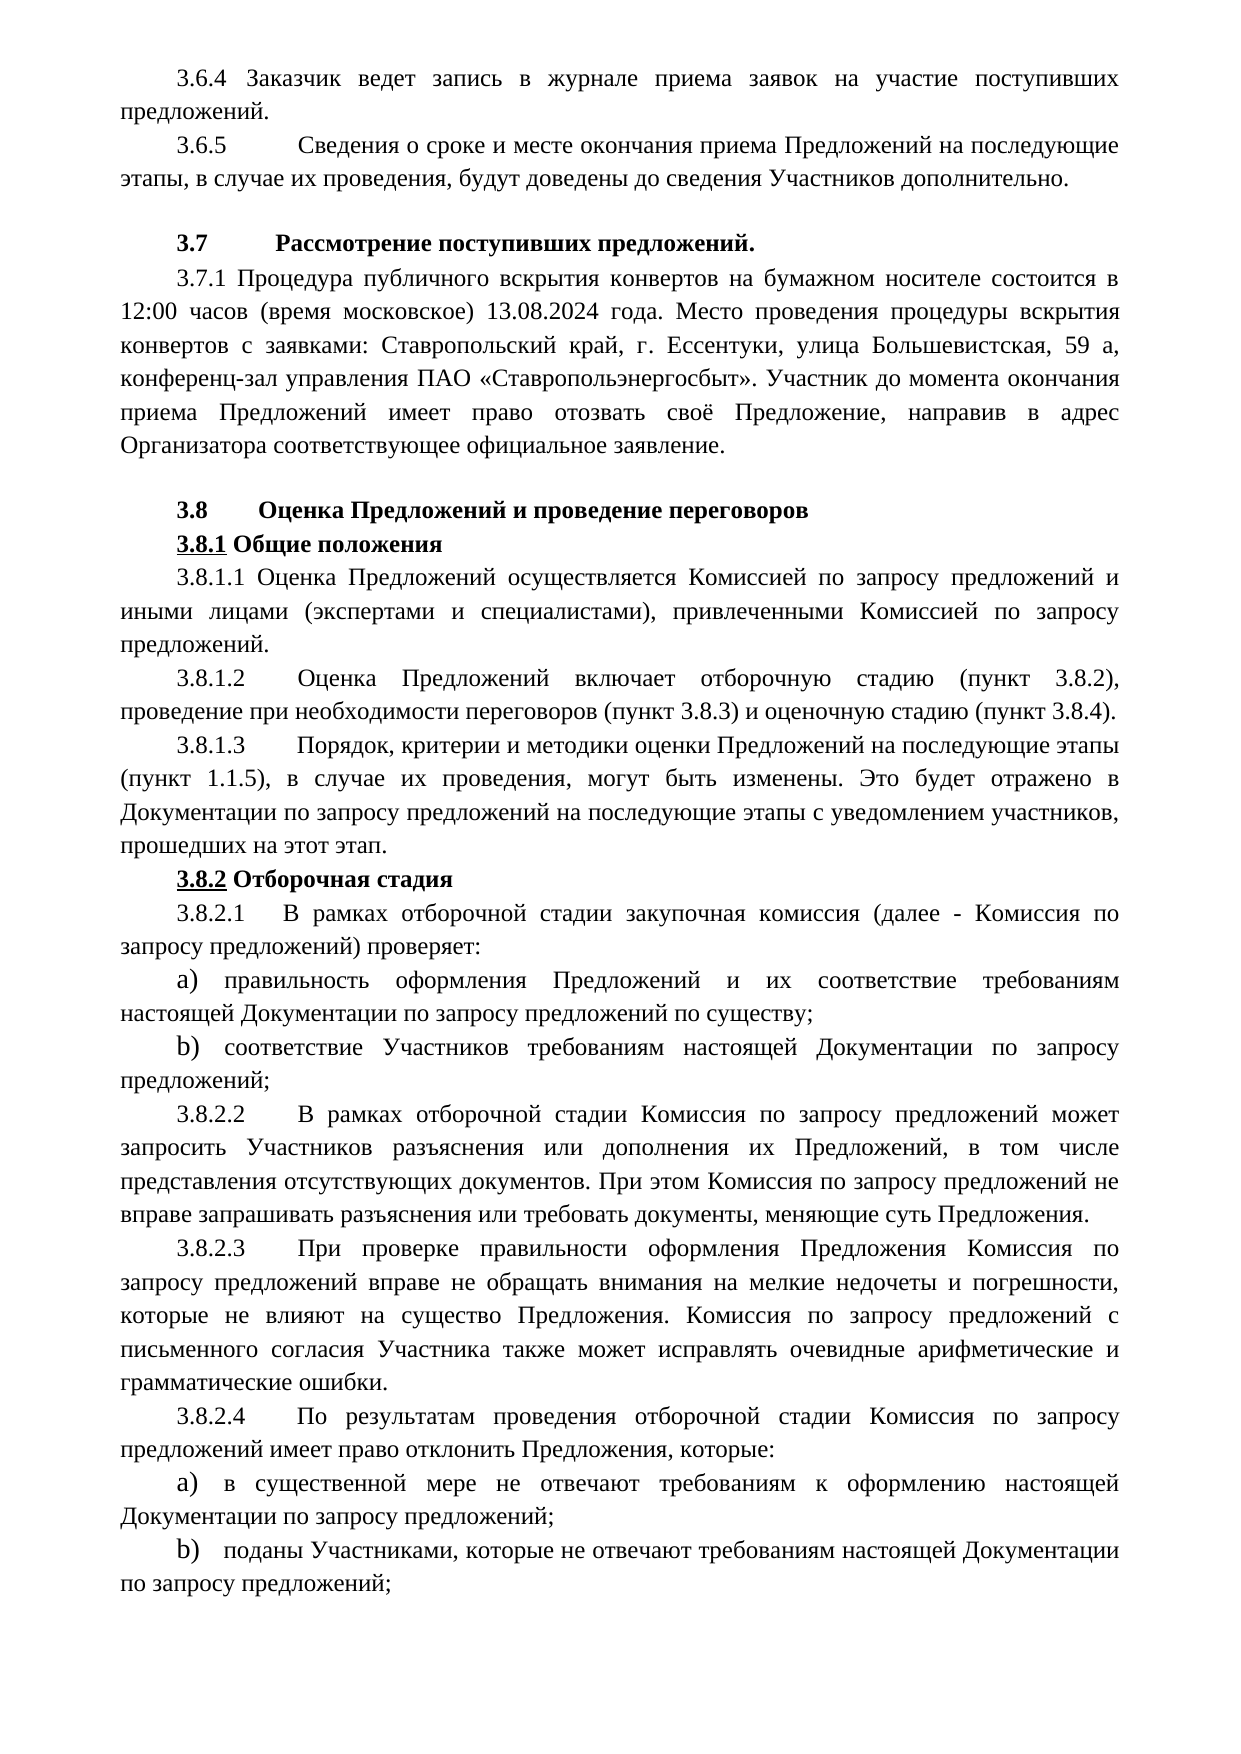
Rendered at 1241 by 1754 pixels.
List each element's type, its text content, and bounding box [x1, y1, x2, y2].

list Заказчик ведет запись в журнале приема заявок на участие поступивших предложений. [120, 59, 1120, 126]
list По результатам проведения отборочной стадии Комиссия по запросу предложений имеет право отклонить Предложения, которые: [120, 1397, 1120, 1464]
list При проверке правильности оформления Предложения Комиссия по запросу предложений вправе не обращать внимания на мелкие недочеты и погрешности, которые не влияют на существо Предложения. Комиссия по запросу предложений с письменного согласия Участника также может исправлять очевидные арифметические и грамматические ошибки. [120, 1229, 1120, 1397]
list Оценка Предложений включает отборочную стадию (пункт 3.8.2), проведение при необходимости переговоров (пункт 3.8.3) и оценочную стадию (пункт 3.8.4). [120, 659, 1120, 726]
list Рассмотрение поступивших предложений. [120, 221, 1120, 259]
text 3.8.1 Общие положения [120, 525, 1122, 559]
list Порядок, критерии и методики оценки Предложений на последующие этапы (пункт 1.1.5), в случае их проведения, могут быть изменены. Это будет отражено в Документации по запросу предложений на последующие этапы с уведомлением участников, прошедших на этот этап. [120, 726, 1120, 861]
list В рамках отборочной стадии Комиссия по запросу предложений может запросить Участников разъяснения или дополнения их Предложений, в том числе представления отсутствующих документов. При этом Комиссия по запросу предложений не вправе запрашивать разъяснения или требовать документы, меняющие суть Предложения. [120, 1095, 1120, 1229]
text 3.7.1 Процедура публичного вскрытия конвертов на бумажном носителе состоится в 12:00 часов (время московское) 13.08.2024 года. Место проведения процедуры вскрытия конвертов с заявками: Ставропольский край, г. Ессентуки, улица Большевистская, 59 а, конференц-зал управления ПАО «Ставропольэнергосбыт». Участник до момента окончания приема Предложений имеет право отозвать своё Предложение, направив в адрес Организатора соответствующее официальное заявление. [120, 259, 1120, 460]
list поданы Участниками, которые не отвечают требованиям настоящей Документации по запросу предложений; [120, 1531, 1120, 1598]
list соответствие Участников требованиям настоящей Документации по запросу предложений; [120, 1028, 1120, 1095]
text 3.8.2 Отборочная стадия [120, 861, 1122, 894]
list В рамках отборочной стадии закупочная комиссия (далее - Комиссия по запросу предложений) проверяет: [120, 894, 1120, 961]
list Оценка Предложений и проведение переговоров [120, 492, 1122, 525]
list в существенной мере не отвечают требованиям к оформлению настоящей Документации по запросу предложений; [120, 1464, 1120, 1531]
text 3.8.1.1 Оценка Предложений осуществляется Комиссией по запросу предложений и иными лицами (экспертами и специалистами), привлеченными Комиссией по запросу предложений. [120, 559, 1120, 659]
list Сведения о сроке и месте окончания приема Предложений на последующие этапы, в случае их проведения, будут доведены до сведения Участников дополнительно. [120, 126, 1120, 193]
list правильность оформления Предложений и их соответствие требованиям настоящей Документации по запросу предложений по существу; [120, 961, 1120, 1028]
